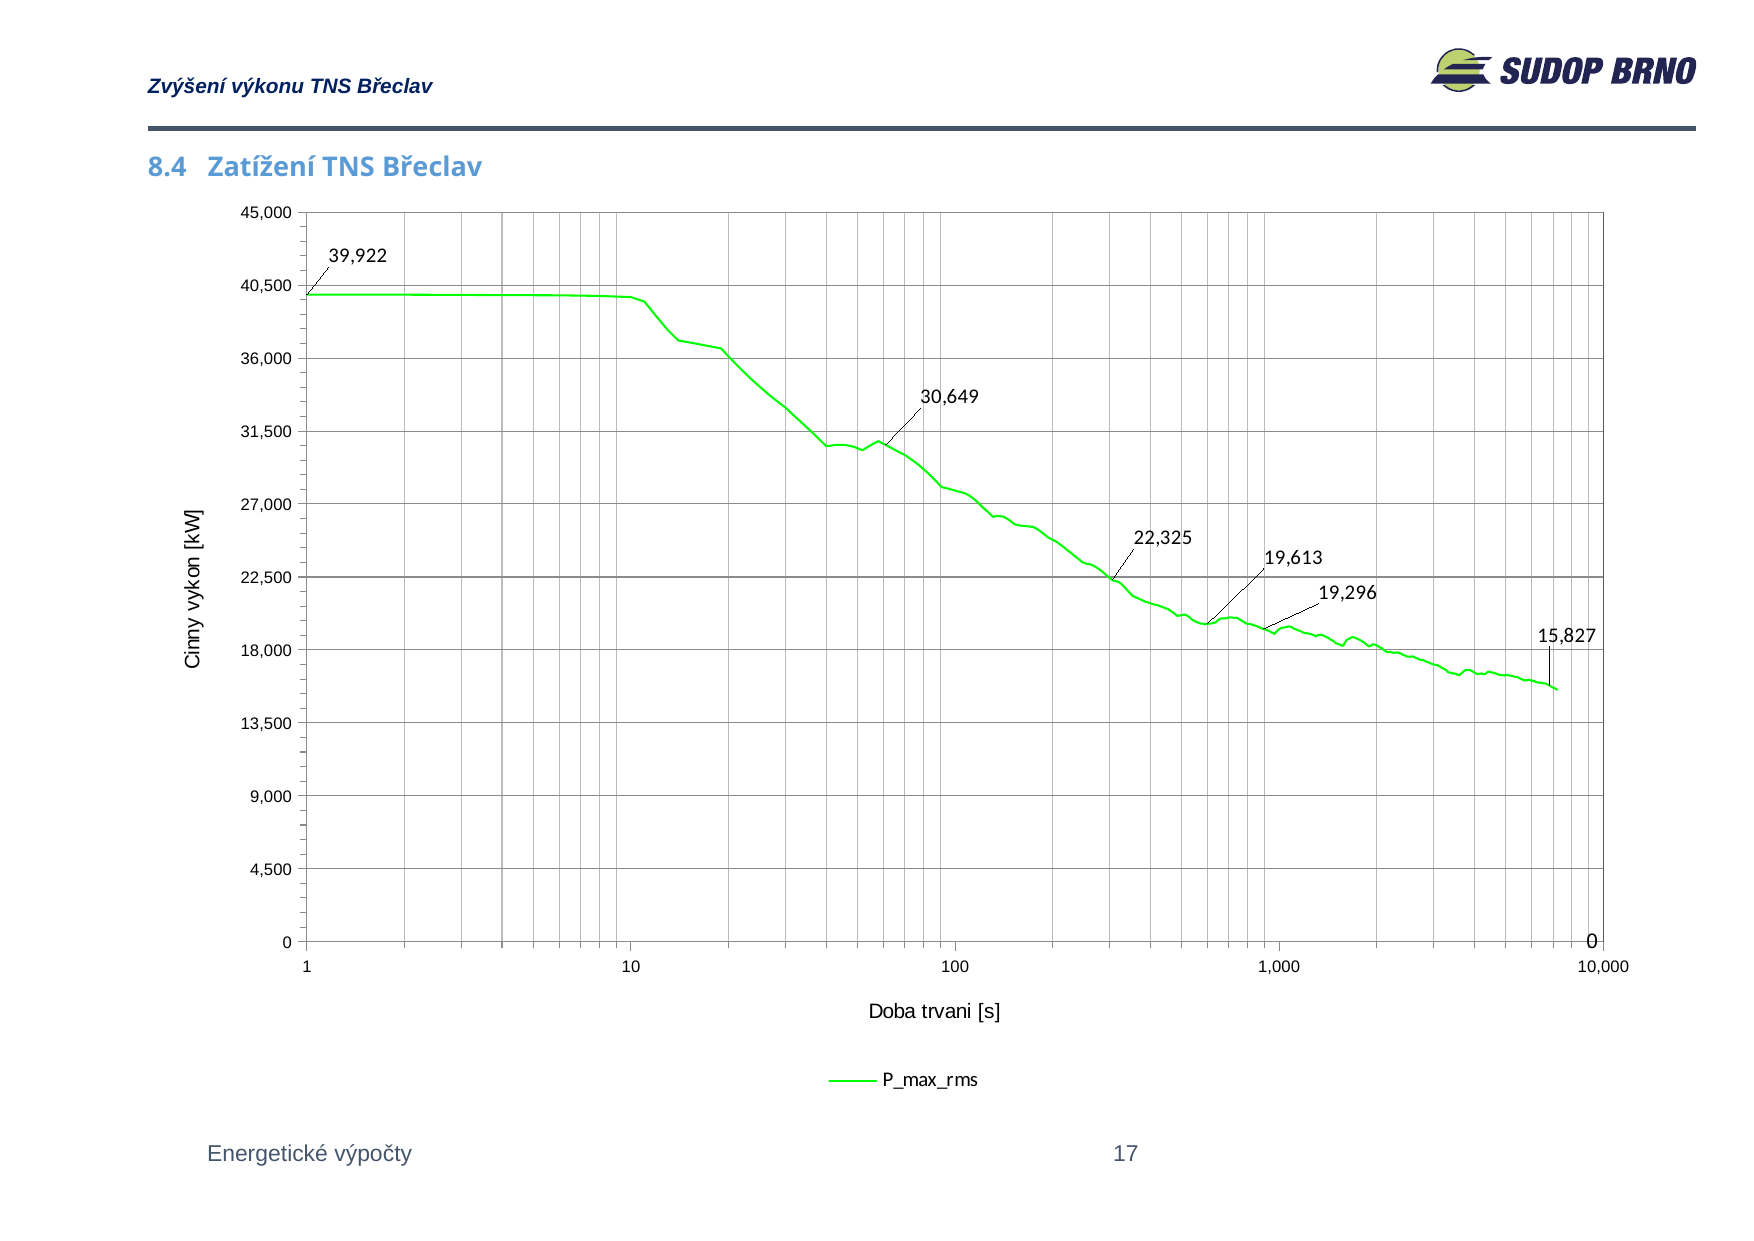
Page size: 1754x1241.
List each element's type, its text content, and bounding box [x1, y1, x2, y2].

subtitle Zatížení TNS Břeclav [148, 148, 1696, 184]
